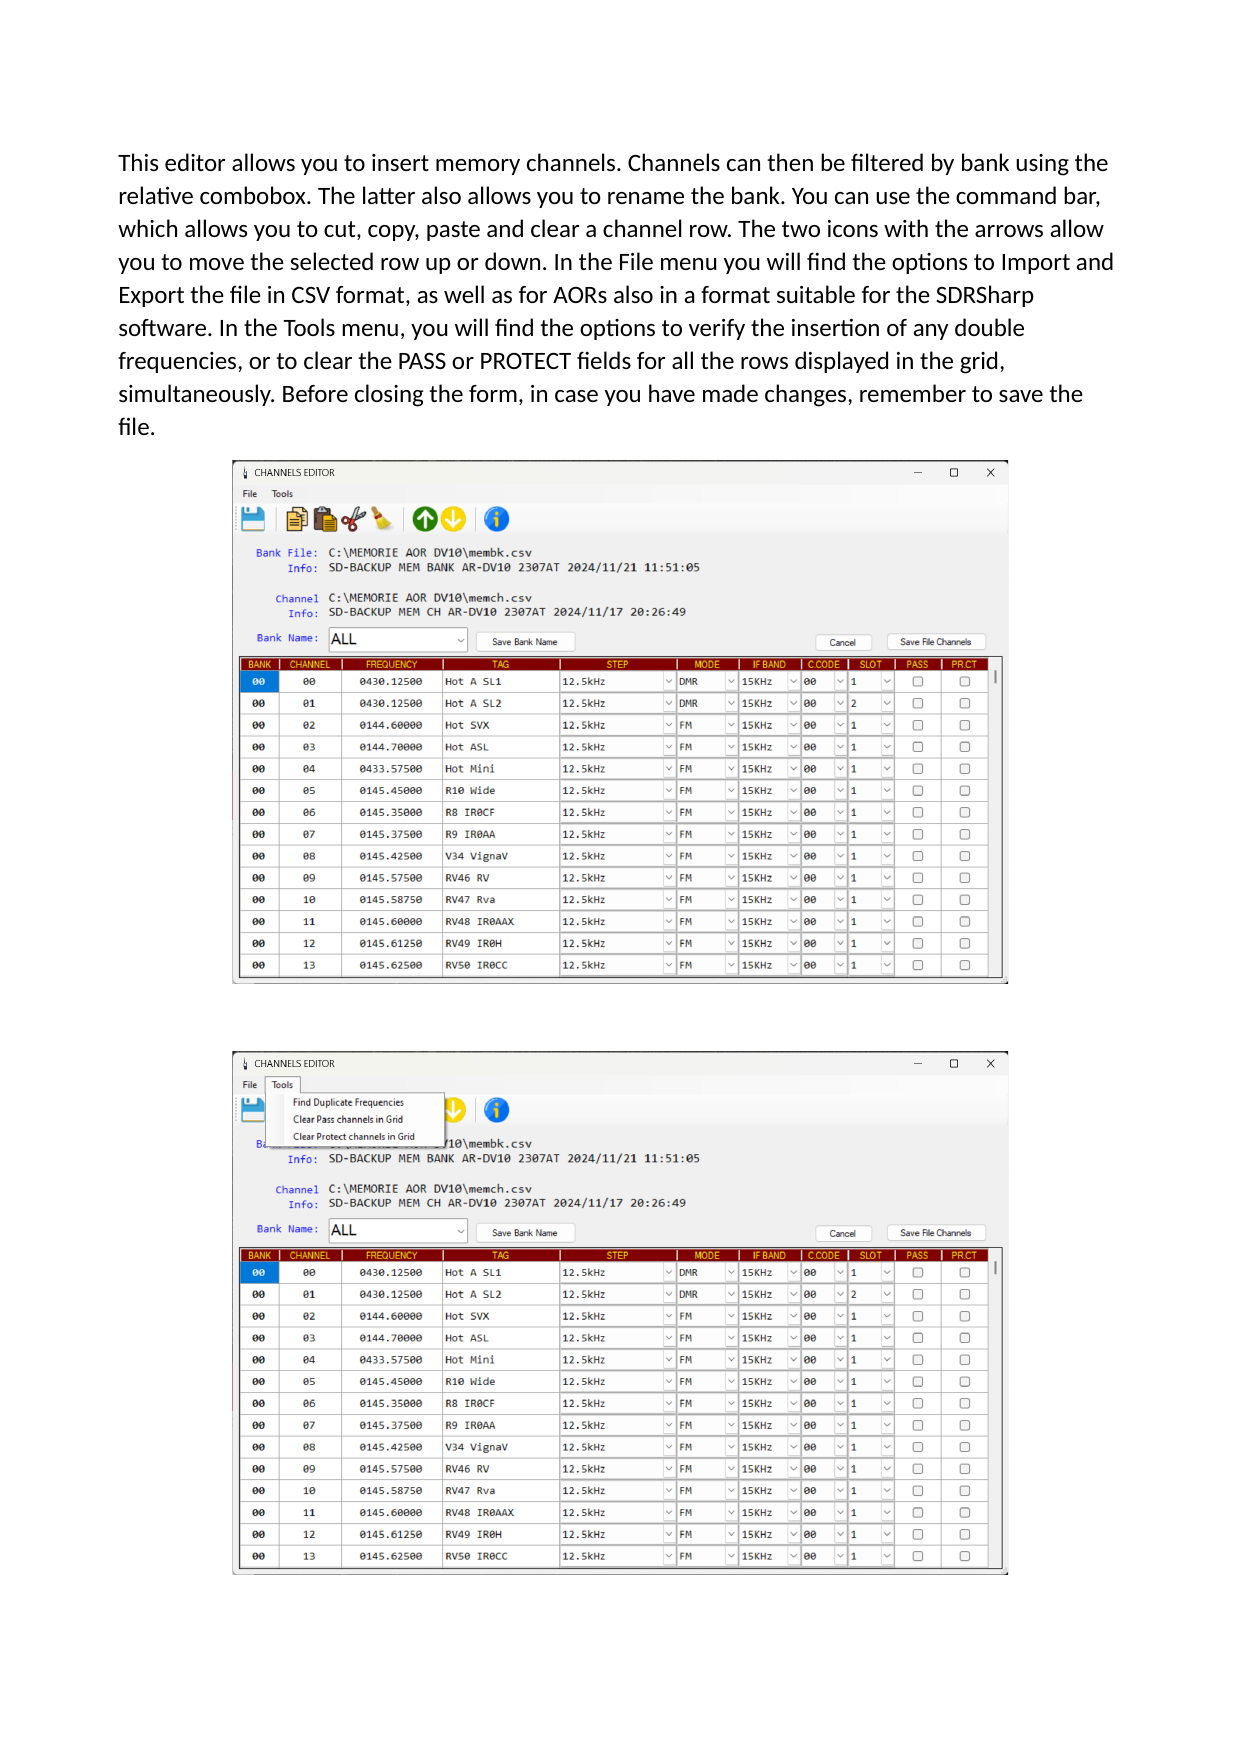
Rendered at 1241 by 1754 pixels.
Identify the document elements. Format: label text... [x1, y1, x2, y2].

picture [232, 1051, 1009, 1575]
picture [232, 460, 1009, 984]
text This editor allows you to insert memory channels. Channels can then be filtered by bank using the relative combobox. The latter also allows you to rename the bank. You can use the command bar, which allows you to cut, copy, paste and clear a channel row. The two icons with the arrows allow you to move the selected row up or down. In the File menu you will find the options to Import and Export the file in CSV format, as well as for AORs also in a format suitable for the SDRSharp software. In the Tools menu, you will find the options to verify the insertion of any double frequencies, or to clear the PASS or PROTECT fields for all the rows displayed in the grid, simultaneously. Before closing the form, in case you have made changes, remember to save the file. [118, 148, 1122, 441]
